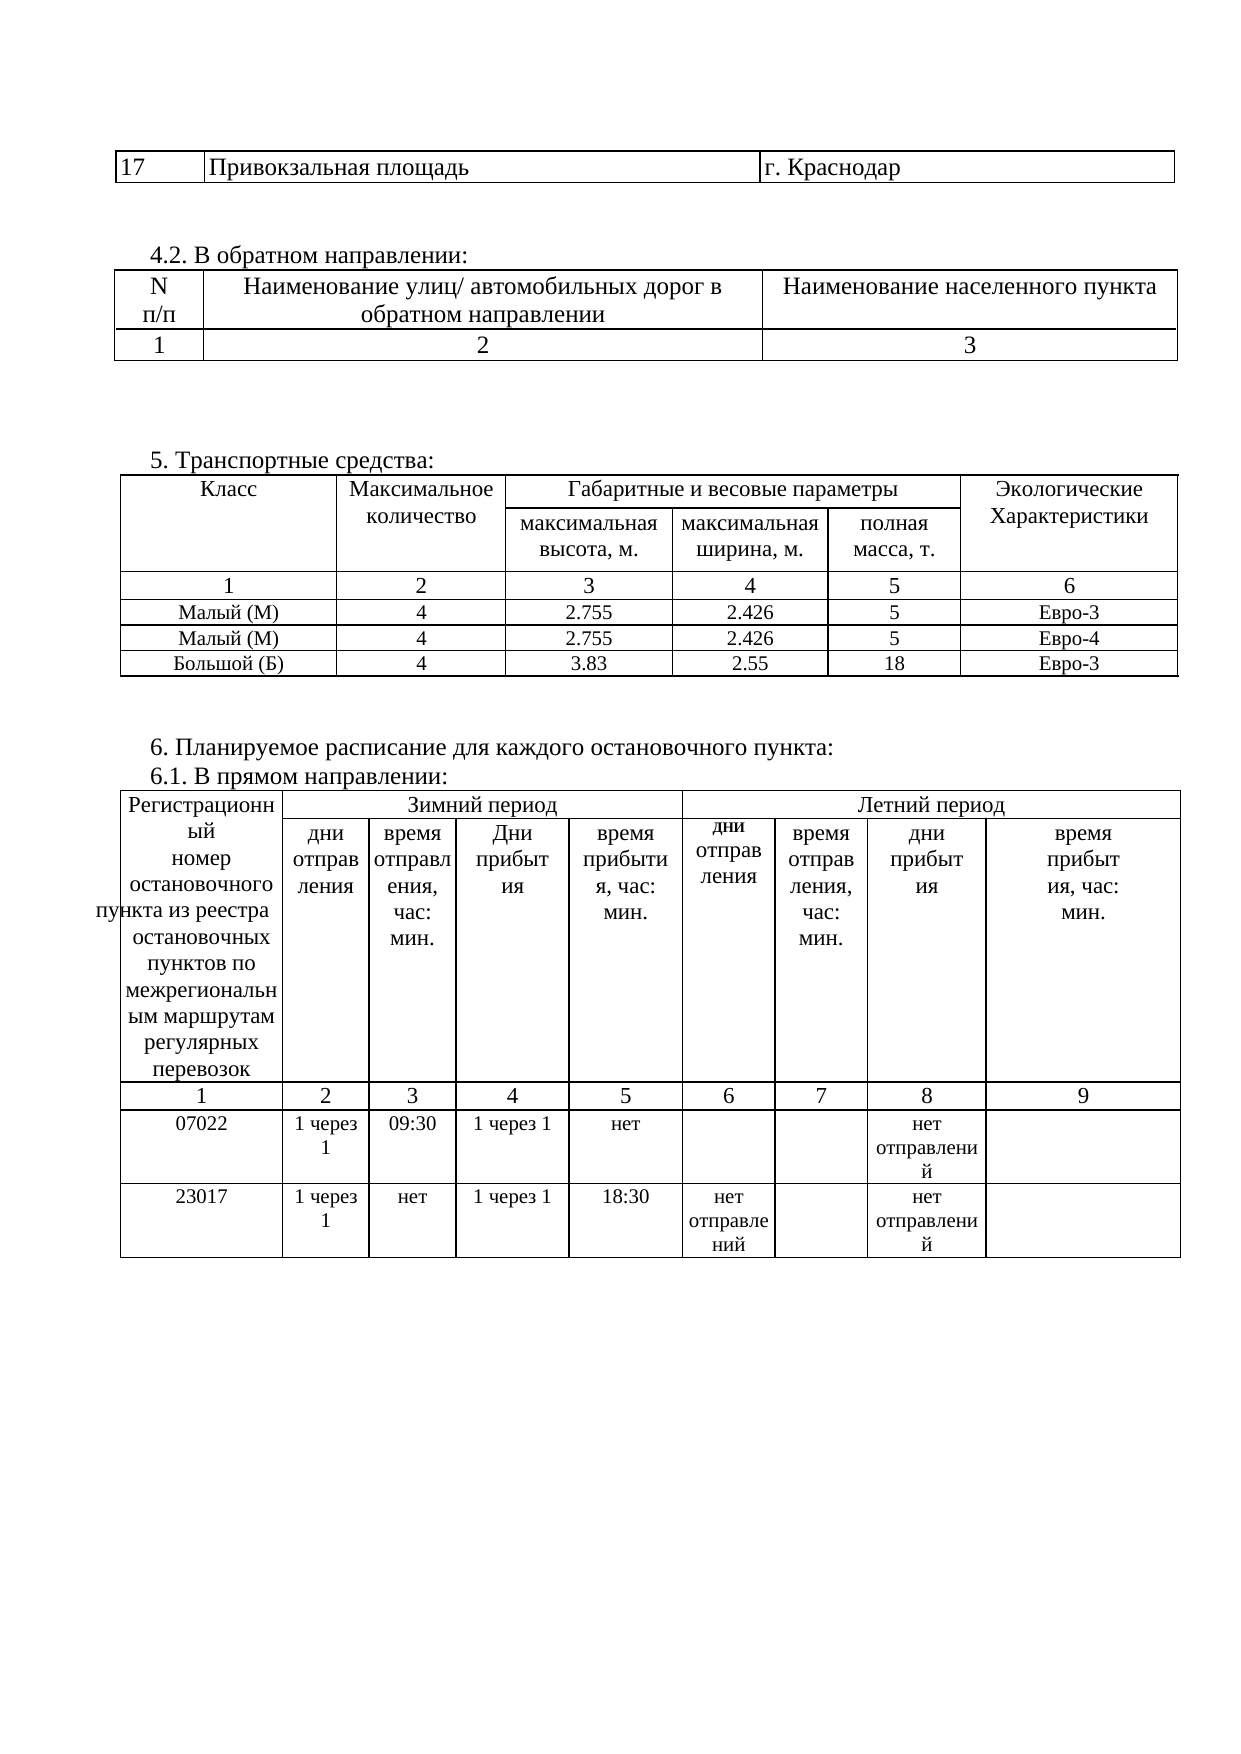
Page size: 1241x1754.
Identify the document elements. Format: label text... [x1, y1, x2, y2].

table_header Летний период [683, 791, 1180, 817]
table_cell максимальная ширина, м. [673, 509, 827, 571]
table_cell ДНИ отправ ления [683, 819, 774, 1081]
table_cell время отправ ления, час: мин. [776, 819, 867, 1081]
table_cell максимальная высота, м. [506, 509, 672, 571]
table_cell 6 [683, 1083, 774, 1109]
table_cell 18:30 [570, 1184, 682, 1256]
table_cell 5 [829, 626, 960, 650]
table_cell 07022 [121, 1111, 282, 1183]
table_cell 1 [121, 572, 336, 598]
table_cell 2.426 [673, 626, 827, 650]
table_cell 4 [337, 626, 505, 650]
table_cell Привокзальная площадь [205, 152, 759, 181]
table_cell 9 [987, 1083, 1180, 1109]
table_cell 1 [115, 329, 203, 360]
table_cell Евро-3 [961, 600, 1177, 624]
table_cell 5 [829, 572, 960, 598]
table_cell [776, 1184, 867, 1256]
table_cell 7 [776, 1083, 867, 1109]
table_cell г. Краснодар [761, 152, 1174, 181]
table_cell Евро-3 [961, 651, 1177, 675]
table_cell дни прибыт ия [868, 819, 985, 1081]
table_header Зимний период [283, 791, 682, 817]
table_cell время отправл ения, час: мин. [370, 819, 455, 1081]
table_cell [987, 1111, 1180, 1183]
table_cell Большой (Б) [121, 651, 336, 675]
table_header Наименование населенного пункта [763, 271, 1177, 328]
table_cell дни отправ ления [283, 819, 368, 1081]
table_cell 3.83 [506, 651, 672, 675]
table_cell [776, 1111, 867, 1183]
table_cell 5 [570, 1083, 682, 1109]
table_cell полная масса, т. [829, 509, 960, 571]
table_cell время прибыт ия, час: мин. [987, 819, 1180, 1081]
table_cell 2.755 [506, 600, 672, 624]
table_header Регистрационный номер остановочного пункта из реестра остановочных пунктов по межрегиональным маршрутам регулярных перевозок [121, 791, 282, 1081]
table_cell [987, 1184, 1180, 1256]
table_cell 2 [204, 330, 762, 360]
text 4.2. В обратном направлении: [150, 241, 1090, 269]
table_cell нет отправлений [683, 1184, 774, 1256]
table_cell время прибыти я, час: мин. [570, 819, 682, 1081]
table_cell 4 [457, 1083, 568, 1109]
table_cell нет отправлений [868, 1111, 985, 1183]
table_cell 6 [961, 572, 1177, 598]
table_cell Дни прибыт ия [457, 819, 568, 1081]
table_cell 17 [117, 152, 204, 181]
table_cell 2 [337, 572, 505, 598]
table_cell 5 [829, 600, 960, 624]
table_cell 3 [763, 328, 1177, 360]
table_cell 3 [506, 572, 672, 598]
table_cell 2.755 [506, 626, 672, 650]
table_cell 3 [370, 1083, 455, 1109]
table_cell 4 [337, 600, 505, 624]
table_cell нет [570, 1111, 682, 1183]
table_cell 2.55 [673, 651, 827, 675]
table_cell 8 [868, 1083, 985, 1109]
text 5. Транспортные средства: [150, 445, 1090, 474]
table_header Наименование улиц/ автомобильных дорог в обратном направлении [204, 271, 762, 328]
table_cell Малый (М) [121, 600, 336, 624]
table_header Максимальное количество [337, 476, 505, 571]
table_header Габаритные и весовые параметры [506, 476, 960, 507]
table_cell 1 через 1 [457, 1111, 568, 1183]
table_cell 2.426 [673, 600, 827, 624]
table_cell Евро-4 [961, 626, 1177, 650]
table_cell 1 [121, 1083, 282, 1109]
table_cell [683, 1111, 774, 1183]
table_cell 1 через 1 [283, 1184, 368, 1256]
table_cell нет [370, 1184, 455, 1256]
table_cell 4 [673, 572, 827, 598]
text 6.1. В прямом направлении: [150, 761, 1090, 789]
table_header Класс [121, 476, 336, 571]
table_cell 18 [829, 651, 960, 675]
table_cell 23017 [121, 1184, 282, 1256]
table_cell 4 [337, 651, 505, 675]
table_cell Малый (М) [121, 626, 336, 650]
table_cell нет отправлений [868, 1184, 985, 1256]
table_cell 1 через 1 [283, 1111, 368, 1183]
table_cell 2 [283, 1083, 368, 1109]
table_header Экологические Характеристики [961, 476, 1177, 571]
table_cell 09:30 [370, 1111, 455, 1183]
text 6. Планируемое расписание для каждого остановочного пункта: [150, 732, 1090, 761]
table_header N п/п [115, 271, 203, 328]
table_cell 1 через 1 [457, 1184, 568, 1256]
